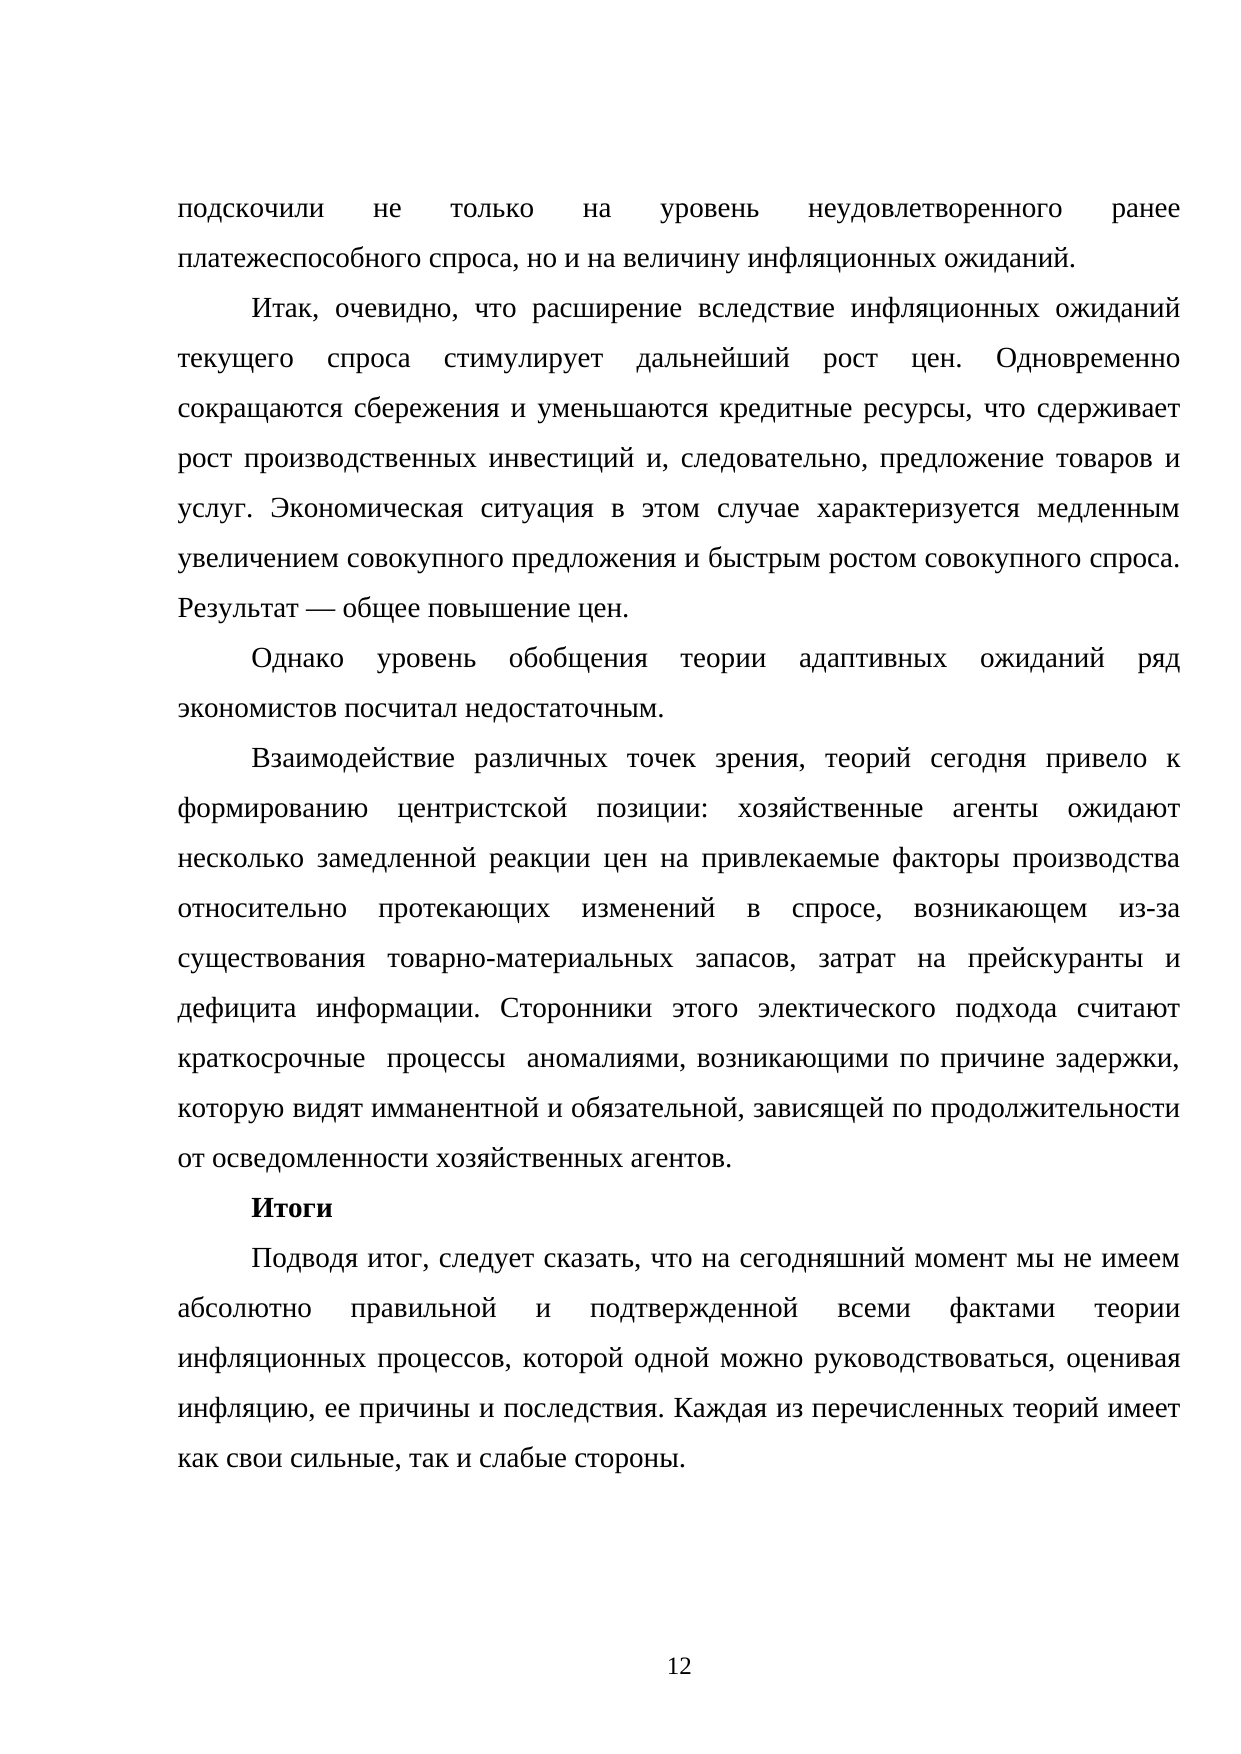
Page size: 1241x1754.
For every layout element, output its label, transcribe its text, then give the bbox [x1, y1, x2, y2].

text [177, 177, 1181, 277]
text Взаимодействие различных точек зрения, теорий сегодня привело к формированию центристской позиции: хозяйственные агенты ожидают несколько замедленной реакции цен на привлекаемые факторы производства относительно протекающих изменений в спросе, возникающем из-за существования товарно-материальных запасов, затрат на прейскуранты и дефицита информации. Сторонники этого электического подхода считают краткосрочные процессы аномалиями, возникающими по причине задержки, которую видят имманентной и обязательной, зависящей по продолжительности от осведомленности хозяйственных агентов. [177, 727, 1181, 1177]
text Подводя итог, следует сказать, что на сегодняшний момент мы не имеем абсолютно правильной и подтвержденной всеми фактами теории инфляционных процессов, которой одной можно руководствоваться, оценивая инфляцию, ее причины и последствия. Каждая из перечисленных теорий имеет как свои сильные, так и слабые стороны. [177, 1227, 1181, 1477]
text Однако уровень обобщения теории адаптивных ожиданий ряд экономистов посчитал недостаточным. [177, 627, 1181, 727]
text Итоги [177, 1177, 1181, 1227]
text Итак, очевидно, что расширение вследствие инфляционных ожиданий текущего спроса стимулирует дальнейший рост цен. Одновременно сокращаются сбережения и уменьшаются кредитные ресурсы, что сдерживает рост производственных инвестиций и, следовательно, предложение товаров и услуг. Экономическая ситуация в этом случае характеризуется медленным увеличением совокупного предложения и быстрым ростом совокупного спроса. Результат — общее повышение цен. [177, 277, 1181, 627]
